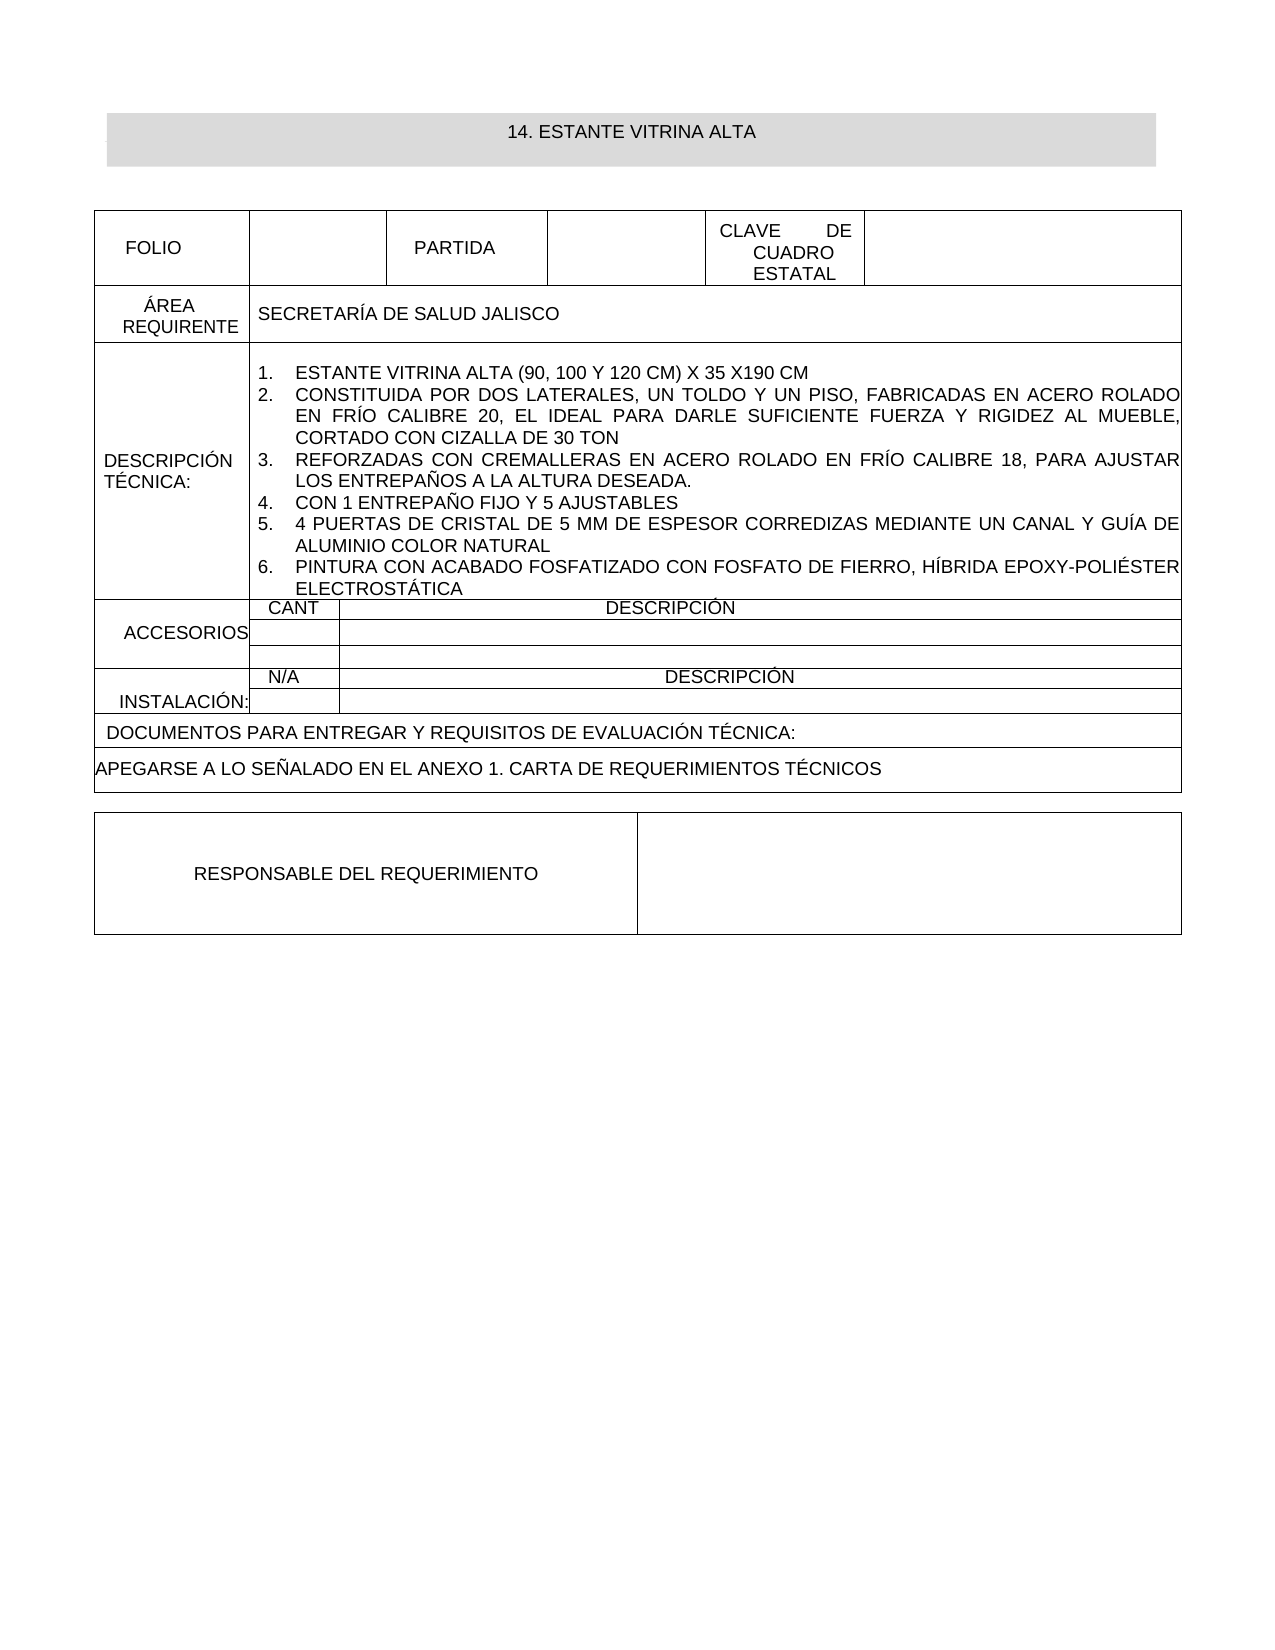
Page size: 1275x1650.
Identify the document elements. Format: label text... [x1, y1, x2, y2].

table_cell [250, 689, 339, 713]
table_header [638, 813, 1181, 934]
table_cell [340, 620, 1181, 645]
table_header FOLIO [95, 211, 249, 285]
table_header CLAVE DE CUADRO ESTATAL [706, 211, 864, 285]
table_header [865, 211, 1181, 285]
table_cell ESTANTE VITRINA ALTA (90, 100 Y 120 CM) X 35 X190 CM CONSTITUIDA POR DOS LATERALES, UN TOLDO Y UN PISO, FABRICADAS EN ACERO ROLADO EN FRÍO CALIBRE 20, EL IDEAL PARA DARLE SUFICIENTE FUERZA Y RIGIDEZ AL MUEBLE, CORTADO CON CIZALLA DE 30 TON REFORZADAS CON CREMALLERAS EN ACERO ROLADO EN FRÍO CALIBRE 18, PARA AJUSTAR LOS ENTREPAÑOS A LA ALTURA DESEADA. CON 1 ENTREPAÑO FIJO Y 5 AJUSTABLES 4 PUERTAS DE CRISTAL DE 5 MM DE ESPESOR CORREDIZAS MEDIANTE UN CANAL Y GUÍA DE ALUMINIO COLOR NATURAL PINTURA CON ACABADO FOSFATIZADO CON FOSFATO DE FIERRO, HÍBRIDA EPOXY-POLIÉSTER ELECTROSTÁTICA [250, 343, 1181, 599]
table_header RESPONSABLE DEL REQUERIMIENTO [95, 813, 637, 934]
table_cell [250, 620, 339, 645]
table_cell ACCESORIOS [95, 600, 249, 668]
table_cell APEGARSE A LO SEÑALADO EN EL ANEXO 1. CARTA DE REQUERIMIENTOS TÉCNICOS [95, 748, 1181, 792]
table_cell [340, 689, 1181, 713]
table_cell [340, 646, 1181, 668]
table_cell DESCRIPCIÓN [340, 600, 1181, 619]
table_cell INSTALACIÓN: [95, 669, 249, 713]
table_cell SECRETARÍA DE SALUD JALISCO [250, 286, 1181, 342]
table_cell N/A [250, 669, 339, 688]
table_cell DESCRIPCIÓN TÉCNICA: [95, 343, 249, 599]
table_cell DOCUMENTOS PARA ENTREGAR Y REQUISITOS DE EVALUACIÓN TÉCNICA: [95, 714, 1181, 747]
table_header [250, 211, 386, 285]
table_header PARTIDA [387, 211, 547, 285]
table_cell CANT [250, 600, 339, 619]
table_header [548, 211, 705, 285]
table_cell [250, 646, 339, 668]
table_cell ÁREA REQUIRENTE [95, 286, 249, 342]
table_cell DESCRIPCIÓN [340, 669, 1181, 688]
